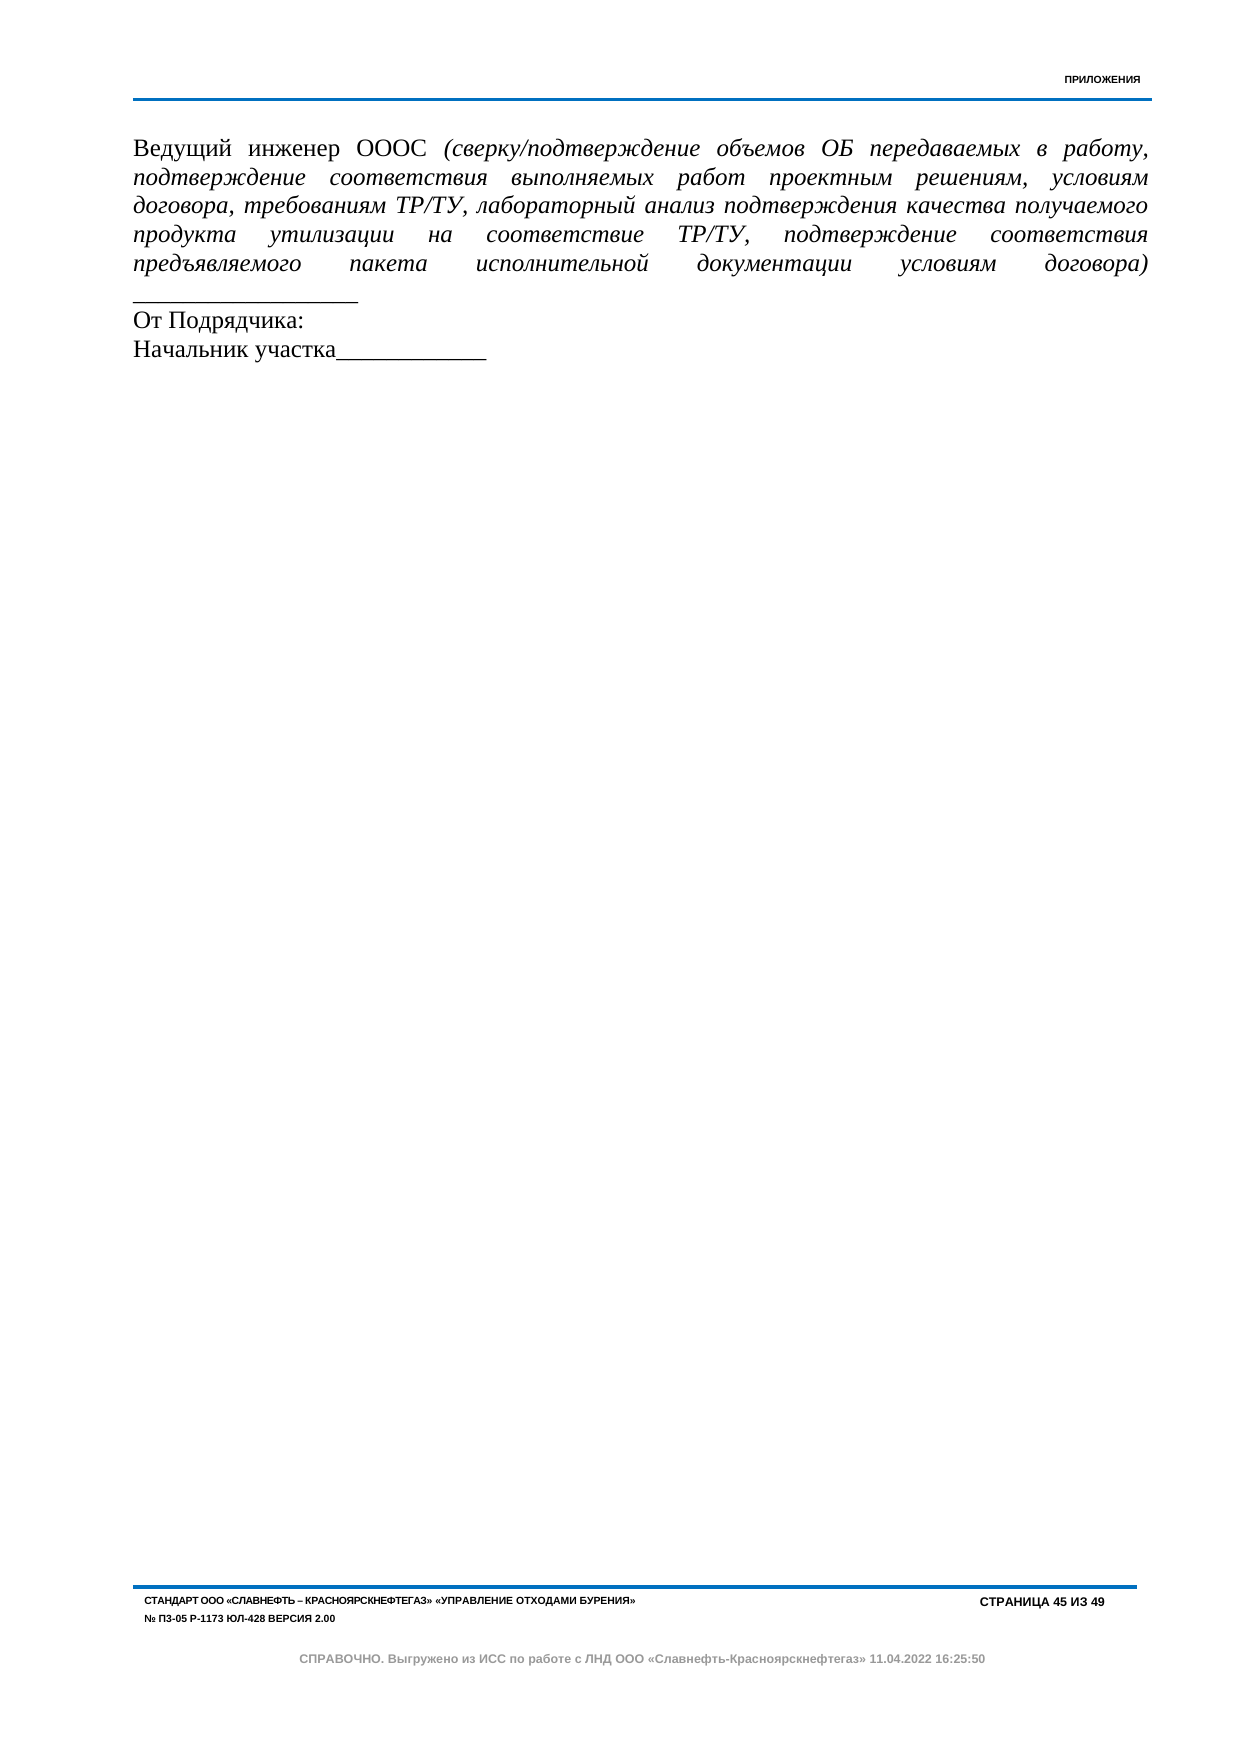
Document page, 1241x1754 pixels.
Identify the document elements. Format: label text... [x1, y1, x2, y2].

text От Подрядчика: [133, 305, 1152, 334]
text Ведущий инженер ОООС (сверку/подтверждение объемов ОБ передаваемых в работу, подтверждение соответствия выполняемых работ проектным решениям, условиям договора, требованиям ТР/ТУ, лабораторный анализ подтверждения качества получаемого продукта утилизации на соответствие ТР/ТУ, подтверждение соответствия предъявляемого пакета исполнительной документации условиям договора) __________________ [133, 133, 1152, 305]
text Начальник участка____________ [133, 334, 1152, 363]
